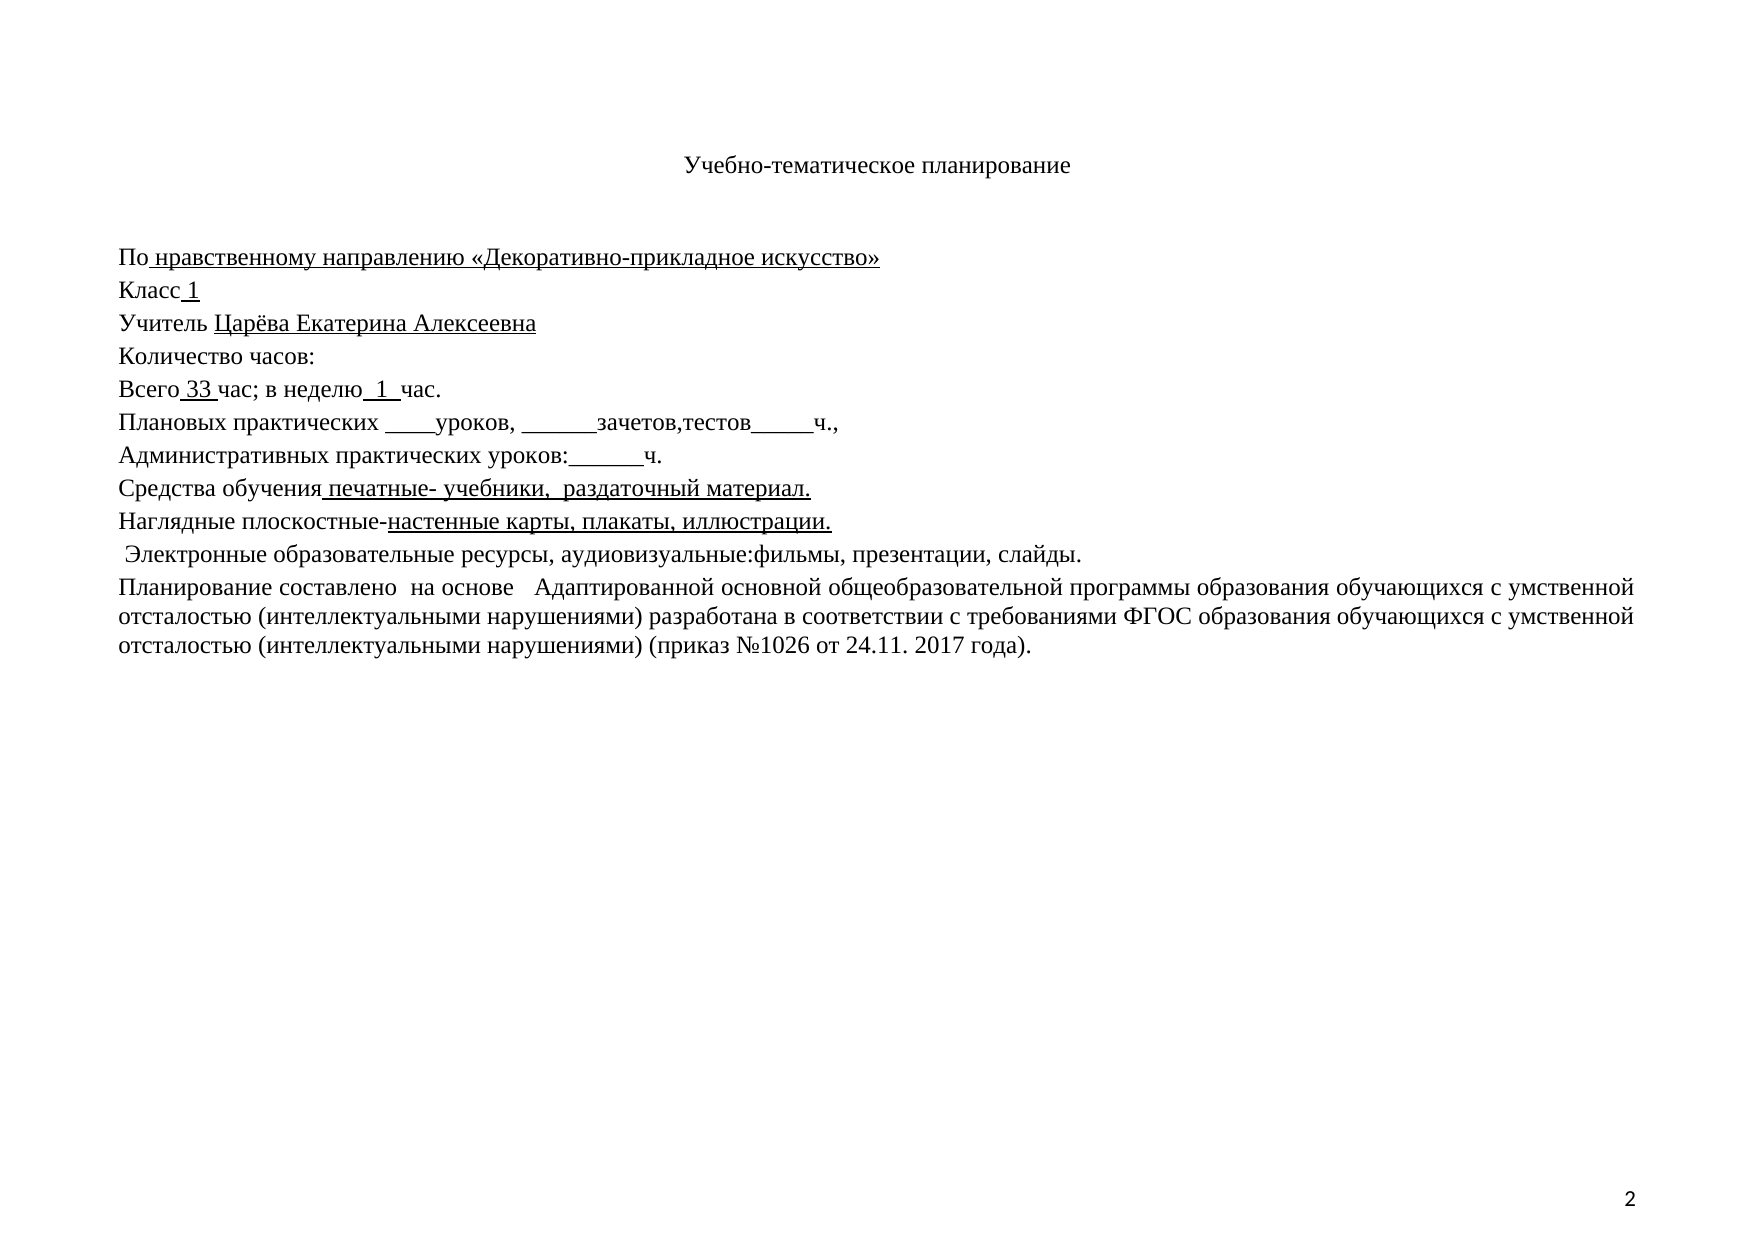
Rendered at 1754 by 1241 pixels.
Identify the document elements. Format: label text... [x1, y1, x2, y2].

text По нравственному направлению «Декоративно-прикладное искусство» [118, 242, 1636, 271]
text Административных практических уроков:______ч. [118, 440, 1636, 469]
text Средства обучения печатные- учебники, раздаточный материал. [118, 473, 1636, 502]
text Планирование составлено на основе Адаптированной основной общеобразовательной программы образования обучающихся с умственной отсталостью (интеллектуальными нарушениями) разработана в соответствии с требованиями ФГОС образования обучающихся с умственной отсталостью (интеллектуальными нарушениями) (приказ №1026 от 24.11. 2017 года). [118, 572, 1636, 658]
text Электронные образовательные ресурсы, аудиовизуальные:фильмы, презентации, слайды. [118, 539, 1636, 568]
text Наглядные плоскостные-настенные карты, плакаты, иллюстрации. [118, 506, 1636, 535]
text Учитель Царёва Екатерина Алексеевна [118, 308, 1636, 337]
text Количество часов: [118, 341, 1636, 370]
text Плановых практических ____уроков, ______зачетов,тестов_____ч., [118, 407, 1636, 436]
text Всего 33 час; в неделю 1 час. [118, 374, 1636, 403]
text Класс 1 [118, 275, 1636, 304]
text Учебно-тематическое планирование [118, 150, 1636, 179]
